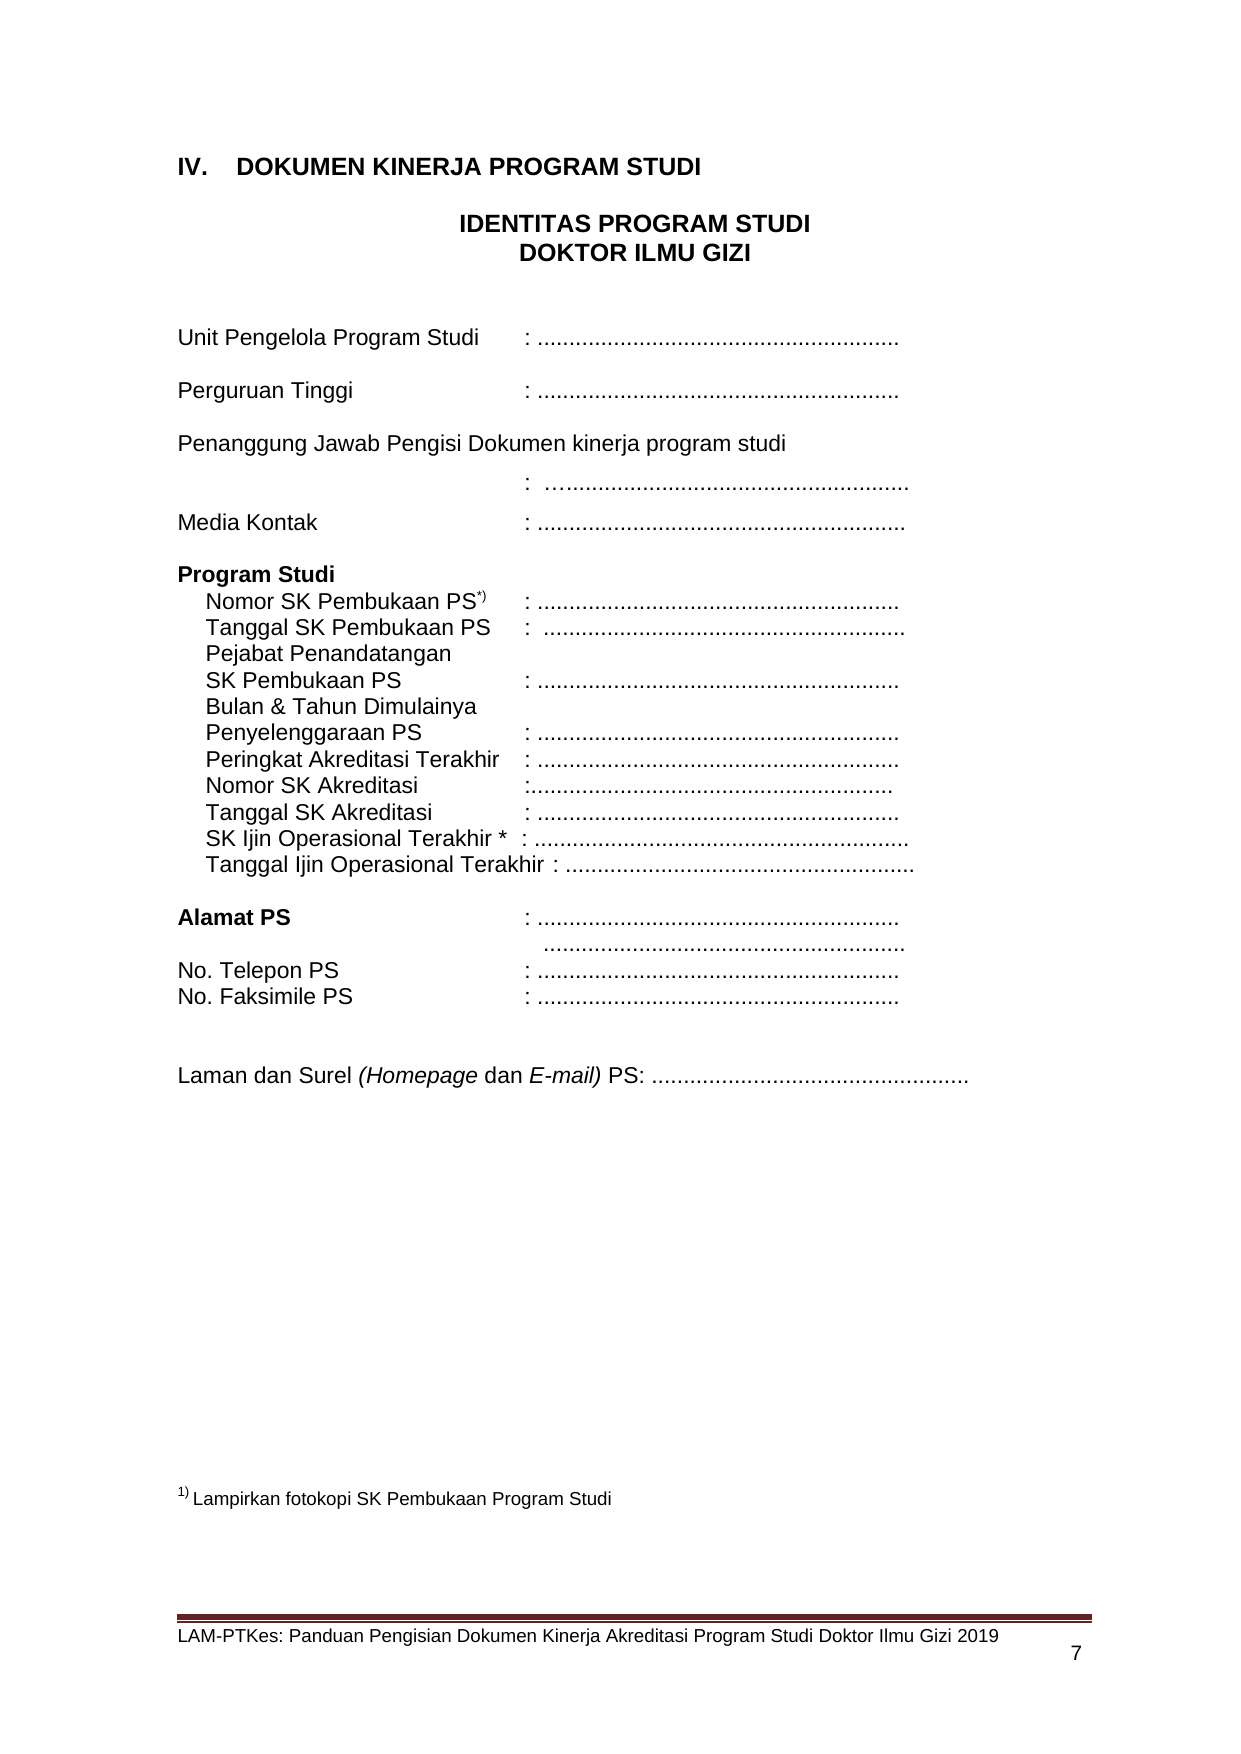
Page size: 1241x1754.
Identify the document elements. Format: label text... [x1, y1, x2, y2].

text Media Kontak : .......................................................... [177, 508, 973, 535]
text Pejabat Penandatangan [205, 640, 973, 667]
text Unit Pengelola Program Studi : ......................................................... [177, 324, 973, 351]
text Tanggal SK Akreditasi : ......................................................... [205, 798, 973, 825]
text SK Pembukaan PS : ......................................................... [205, 667, 973, 693]
subtitle DOKUMEN KINERJA PROGRAM STUDI [177, 152, 1092, 180]
text No. Telepon PS : ......................................................... [177, 957, 973, 983]
text Tanggal Ijin Operasional Terakhir : ....................................................... [177, 851, 973, 877]
text Penyelenggaraan PS : ......................................................... [205, 719, 973, 746]
text Alamat PS : ......................................................... [177, 904, 973, 930]
text ......................................................... [515, 930, 973, 957]
text Laman dan Surel (Homepage dan E-mail) PS: .................................................. [177, 1062, 973, 1088]
text 1) Lampirkan fotokopi SK Pembukaan Program Studi [177, 1484, 1092, 1510]
text Program Studi [177, 561, 973, 588]
text Peringkat Akreditasi Terakhir : ......................................................... [205, 746, 973, 772]
text : …...................................................... [177, 469, 973, 495]
text SK Ijin Operasional Terakhir * : ........................................................... [177, 825, 973, 851]
text No. Faksimile PS : ......................................................... [177, 983, 973, 1009]
text Tanggal SK Pembukaan PS : ......................................................... [205, 614, 973, 640]
text Perguruan Tinggi : ......................................................... [177, 377, 973, 403]
title IDENTITAS PROGRAM STUDI [177, 209, 1092, 238]
text Nomor SK Akreditasi :......................................................... [205, 772, 973, 798]
text Nomor SK Pembukaan PS*) : ......................................................... [205, 588, 973, 614]
title DOKTOR ILMU GIZI [177, 238, 1092, 267]
text Bulan & Tahun Dimulainya [205, 693, 973, 719]
text Penanggung Jawab Pengisi Dokumen kinerja program studi [177, 429, 973, 456]
